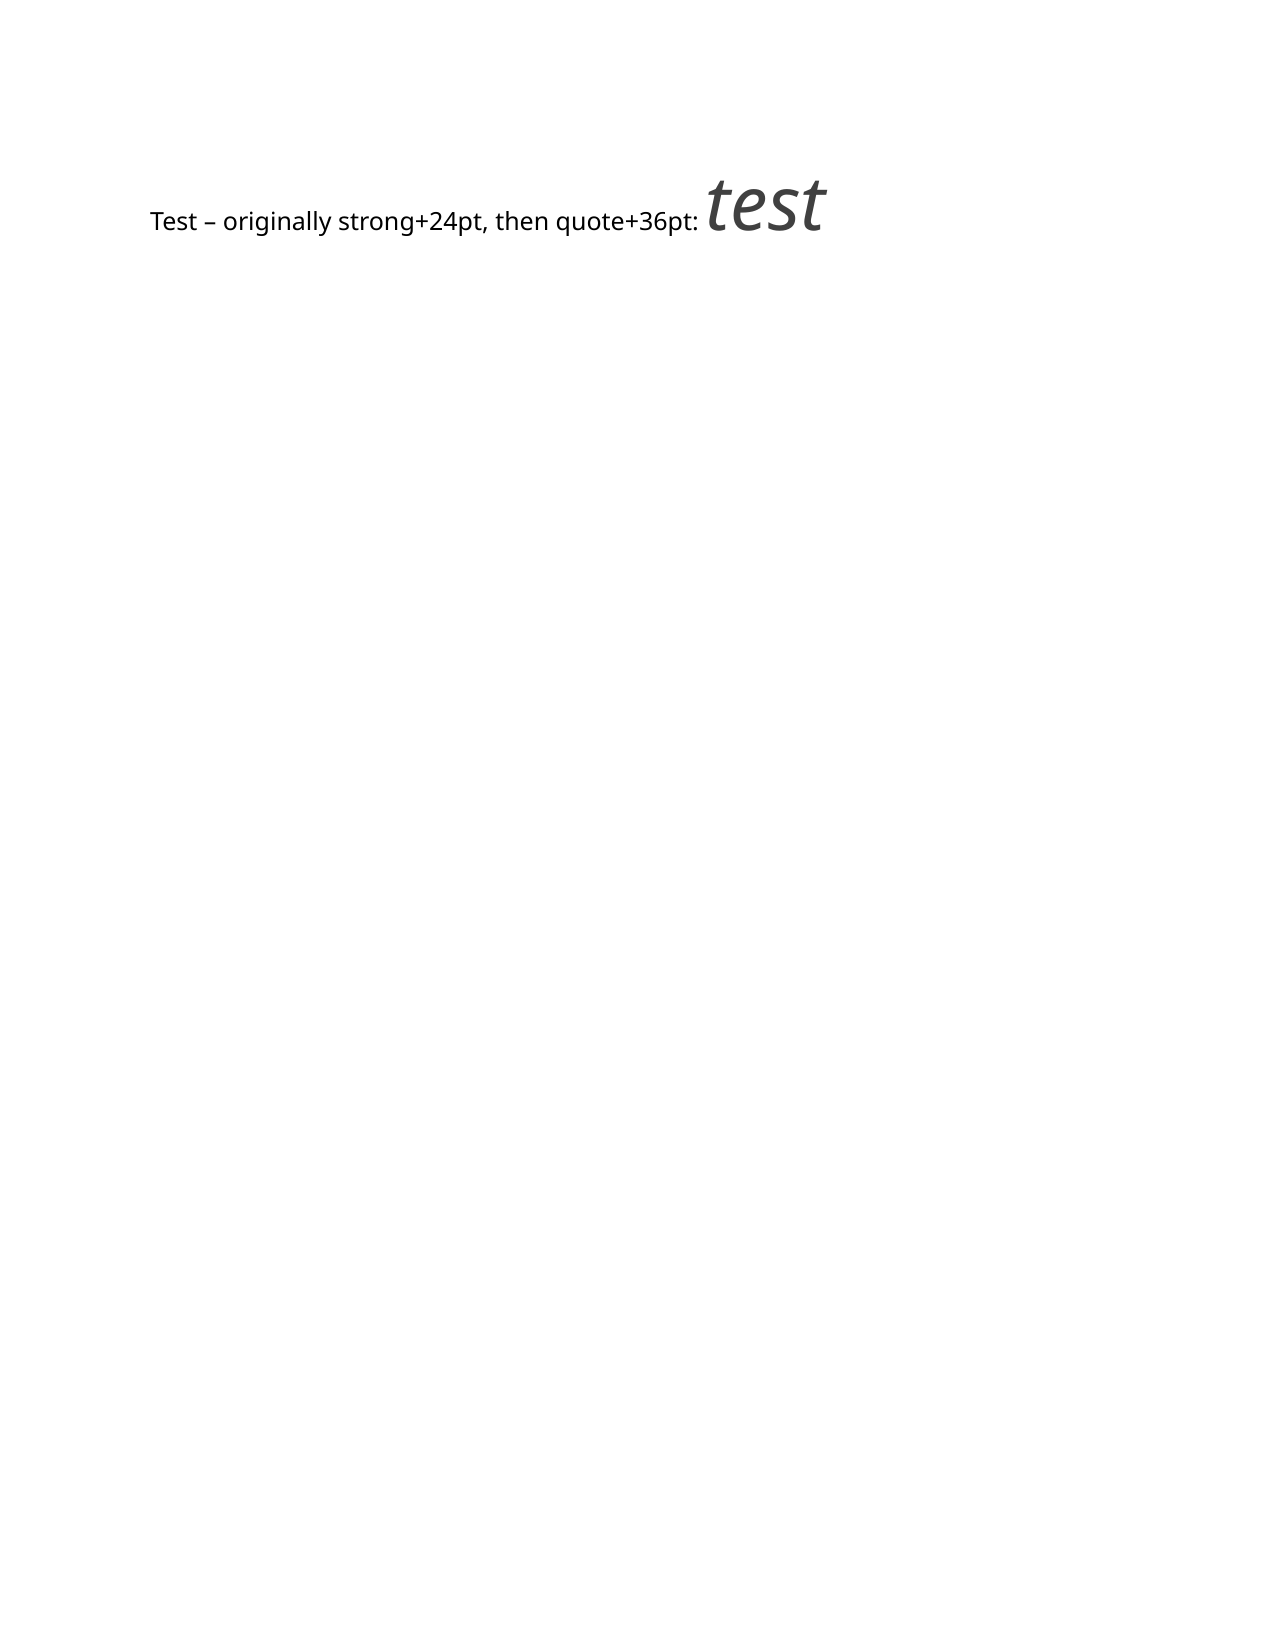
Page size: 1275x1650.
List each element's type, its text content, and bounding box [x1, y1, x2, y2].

text Test – originally strong+24pt, then quote+36pt: test [150, 150, 1125, 252]
